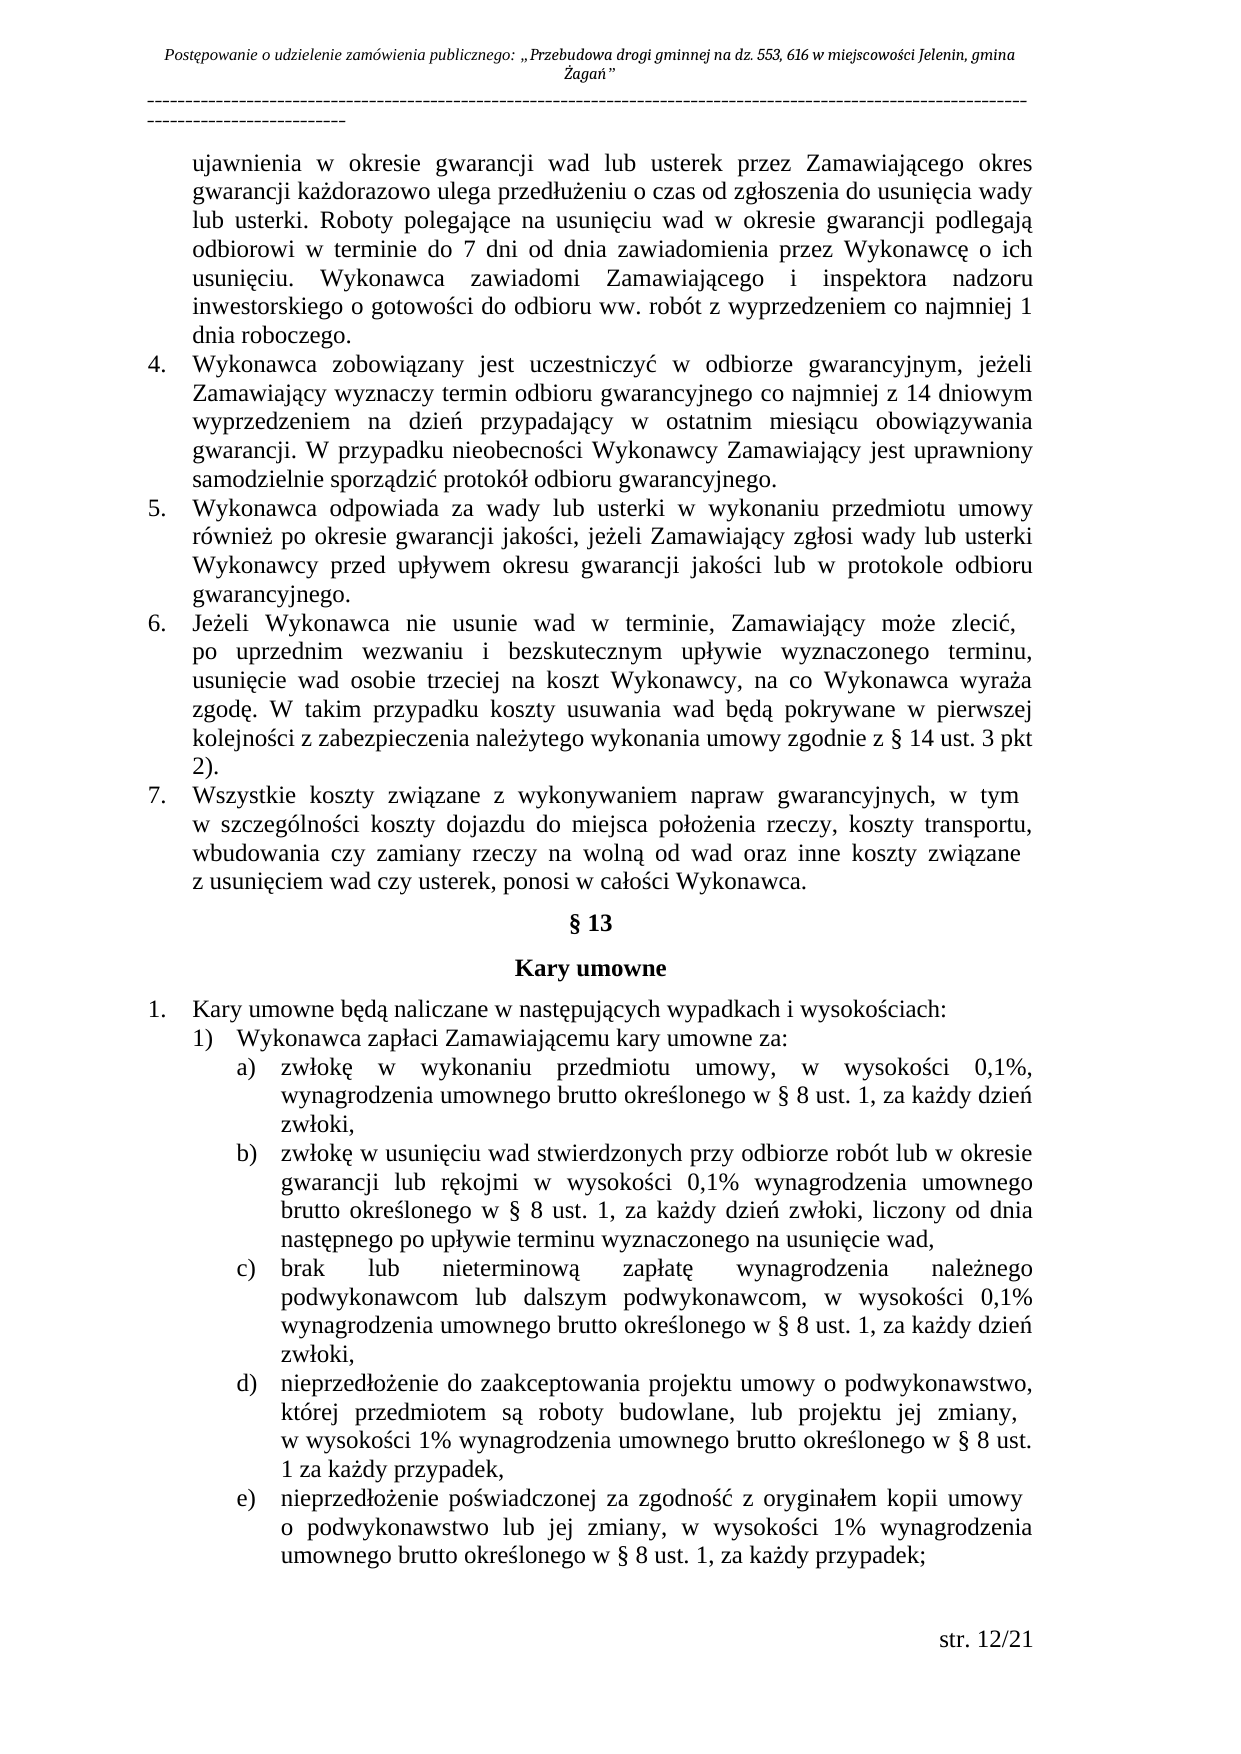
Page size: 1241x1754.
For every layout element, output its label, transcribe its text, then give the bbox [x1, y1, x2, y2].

list Wykonawca zobowiązany jest uczestniczyć w odbiorze gwarancyjnym, jeżeli Zamawiający wyznaczy termin odbioru gwarancyjnego co najmniej z 14 dniowym wyprzedzeniem na dzień przypadający w ostatnim miesiącu obowiązywania gwarancji. W przypadku nieobecności Wykonawcy Zamawiający jest uprawniony samodzielnie sporządzić protokół odbioru gwarancyjnego. [148, 349, 1033, 493]
list Kary umowne będą naliczane w następujących wypadkach i wysokościach: [148, 994, 1033, 1023]
list nieprzedłożenie poświadczonej za zgodność z oryginałem kopii umowy o podwykonawstwo lub jej zmiany, w wysokości 1% wynagrodzenia umownego brutto określonego w § 8 ust. 1, za każdy przypadek; [236, 1483, 1033, 1569]
text § 13 [148, 908, 1033, 936]
list zwłokę w wykonaniu przedmiotu umowy, w wysokości 0,1%, wynagrodzenia umownego brutto określonego w § 8 ust. 1, za każdy dzień zwłoki, [236, 1052, 1033, 1138]
list zwłokę w usunięciu wad stwierdzonych przy odbiorze robót lub w okresie gwarancji lub rękojmi w wysokości 0,1% wynagrodzenia umownego brutto określonego w § 8 ust. 1, za każdy dzień zwłoki, liczony od dnia następnego po upływie terminu wyznaczonego na usunięcie wad, [236, 1138, 1033, 1253]
list Jeżeli Wykonawca nie usunie wad w terminie, Zamawiający może zlecić, po uprzednim wezwaniu i bezskutecznym upływie wyznaczonego terminu, usunięcie wad osobie trzeciej na koszt Wykonawcy, na co Wykonawca wyraża zgodę. W takim przypadku koszty usuwania wad będą pokrywane w pierwszej kolejności z zabezpieczenia należytego wykonania umowy zgodnie z § 14 ust. 3 pkt 2). [148, 608, 1033, 780]
list nieprzedłożenie do zaakceptowania projektu umowy o podwykonawstwo, której przedmiotem są roboty budowlane, lub projektu jej zmiany, w wysokości 1% wynagrodzenia umownego brutto określonego w § 8 ust. 1 za każdy przypadek, [236, 1368, 1033, 1483]
list Wykonawca zapłaci Zamawiającemu kary umowne za: [192, 1023, 1033, 1052]
list Wykonawca odpowiada za wady lub usterki w wykonaniu przedmiotu umowy również po okresie gwarancji jakości, jeżeli Zamawiający zgłosi wady lub usterki Wykonawcy przed upływem okresu gwarancji jakości lub w protokole odbioru gwarancyjnego. [148, 493, 1033, 608]
list brak lub nieterminową zapłatę wynagrodzenia należnego podwykonawcom lub dalszym podwykonawcom, w wysokości 0,1% wynagrodzenia umownego brutto określonego w § 8 ust. 1, za każdy dzień zwłoki, [236, 1253, 1033, 1368]
text Kary umowne [148, 953, 1033, 982]
list Wszystkie koszty związane z wykonywaniem napraw gwarancyjnych, w tym w szczególności koszty dojazdu do miejsca położenia rzeczy, koszty transportu, wbudowania czy zamiany rzeczy na wolną od wad oraz inne koszty związane z usunięciem wad czy usterek, ponosi w całości Wykonawca. [148, 780, 1033, 895]
